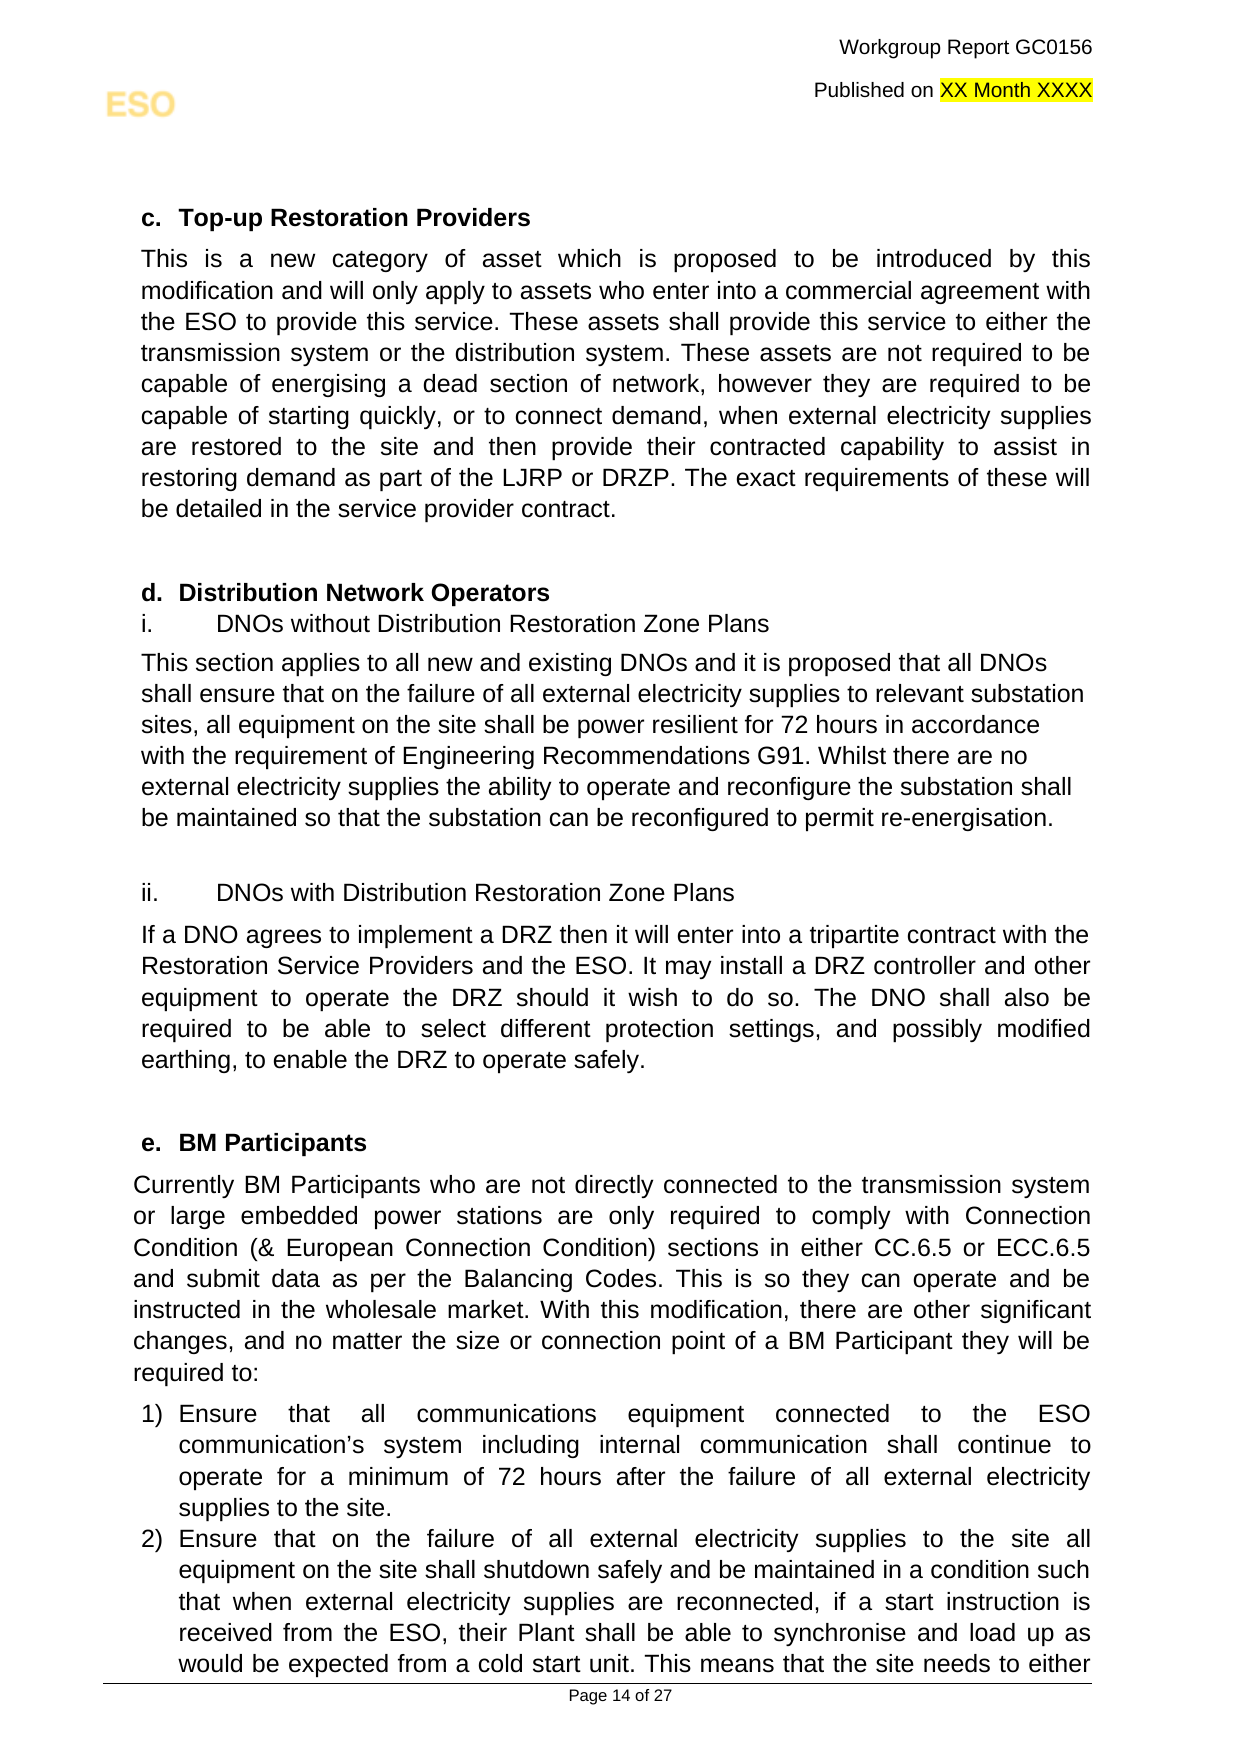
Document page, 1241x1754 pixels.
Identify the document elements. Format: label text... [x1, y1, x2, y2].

list Ensure that all communications equipment connected to the ESO communication’s system including internal communication shall continue to operate for a minimum of 72 hours after the failure of all external electricity supplies to the site. [141, 1397, 1092, 1522]
text This section applies to all new and existing DNOs and it is proposed that all DNOs shall ensure that on the failure of all external electricity supplies to relevant substation sites, all equipment on the site shall be power resilient for 72 hours in accordance with the requirement of Engineering Recommendations G91. Whilst there are no external electricity supplies the ability to operate and reconfigure the substation shall be maintained so that the substation can be reconfigured to permit re-energisation. [141, 648, 1092, 863]
text If a DNO agrees to implement a DRZ then it will enter into a tripartite contract with the Restoration Service Providers and the ESO. It may install a DRZ controller and other equipment to operate the DRZ should it wish to do so. The DNO shall also be required to be able to select different protection settings, and possibly modified earthing, to enable the DRZ to operate safely. [141, 917, 1092, 1074]
list Top-up Restoration Providers [141, 200, 1092, 231]
text This is a new category of asset which is proposed to be introduced by this modification and will only apply to assets who enter into a commercial agreement with the ESO to provide this service. These assets shall provide this service to either the transmission system or the distribution system. These assets are not required to be capable of energising a dead section of network, however they are required to be capable of starting quickly, or to connect demand, when external electricity supplies are restored to the site and then provide their contracted capability to assist in restoring demand as part of the LJRP or DRZP. The exact requirements of these will be detailed in the service provider contract. [141, 242, 1092, 523]
list BM Participants [141, 1126, 1092, 1157]
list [141, 1522, 1092, 1678]
text Currently BM Participants who are not directly connected to the transmission system or large embedded power stations are only required to comply with Connection Condition (& European Connection Condition) sections in either CC.6.5 or ECC.6.5 and submit data as per the Balancing Codes. This is so they can operate and be instructed in the wholesale market. With this modification, there are other significant changes, and no matter the size or connection point of a BM Participant they will be required to: [133, 1167, 1092, 1386]
list DNOs with Distribution Restoration Zone Plans [141, 876, 1092, 907]
list Distribution Network Operators [141, 575, 1092, 606]
list DNOs without Distribution Restoration Zone Plans [141, 606, 1092, 638]
picture [103, 79, 181, 125]
